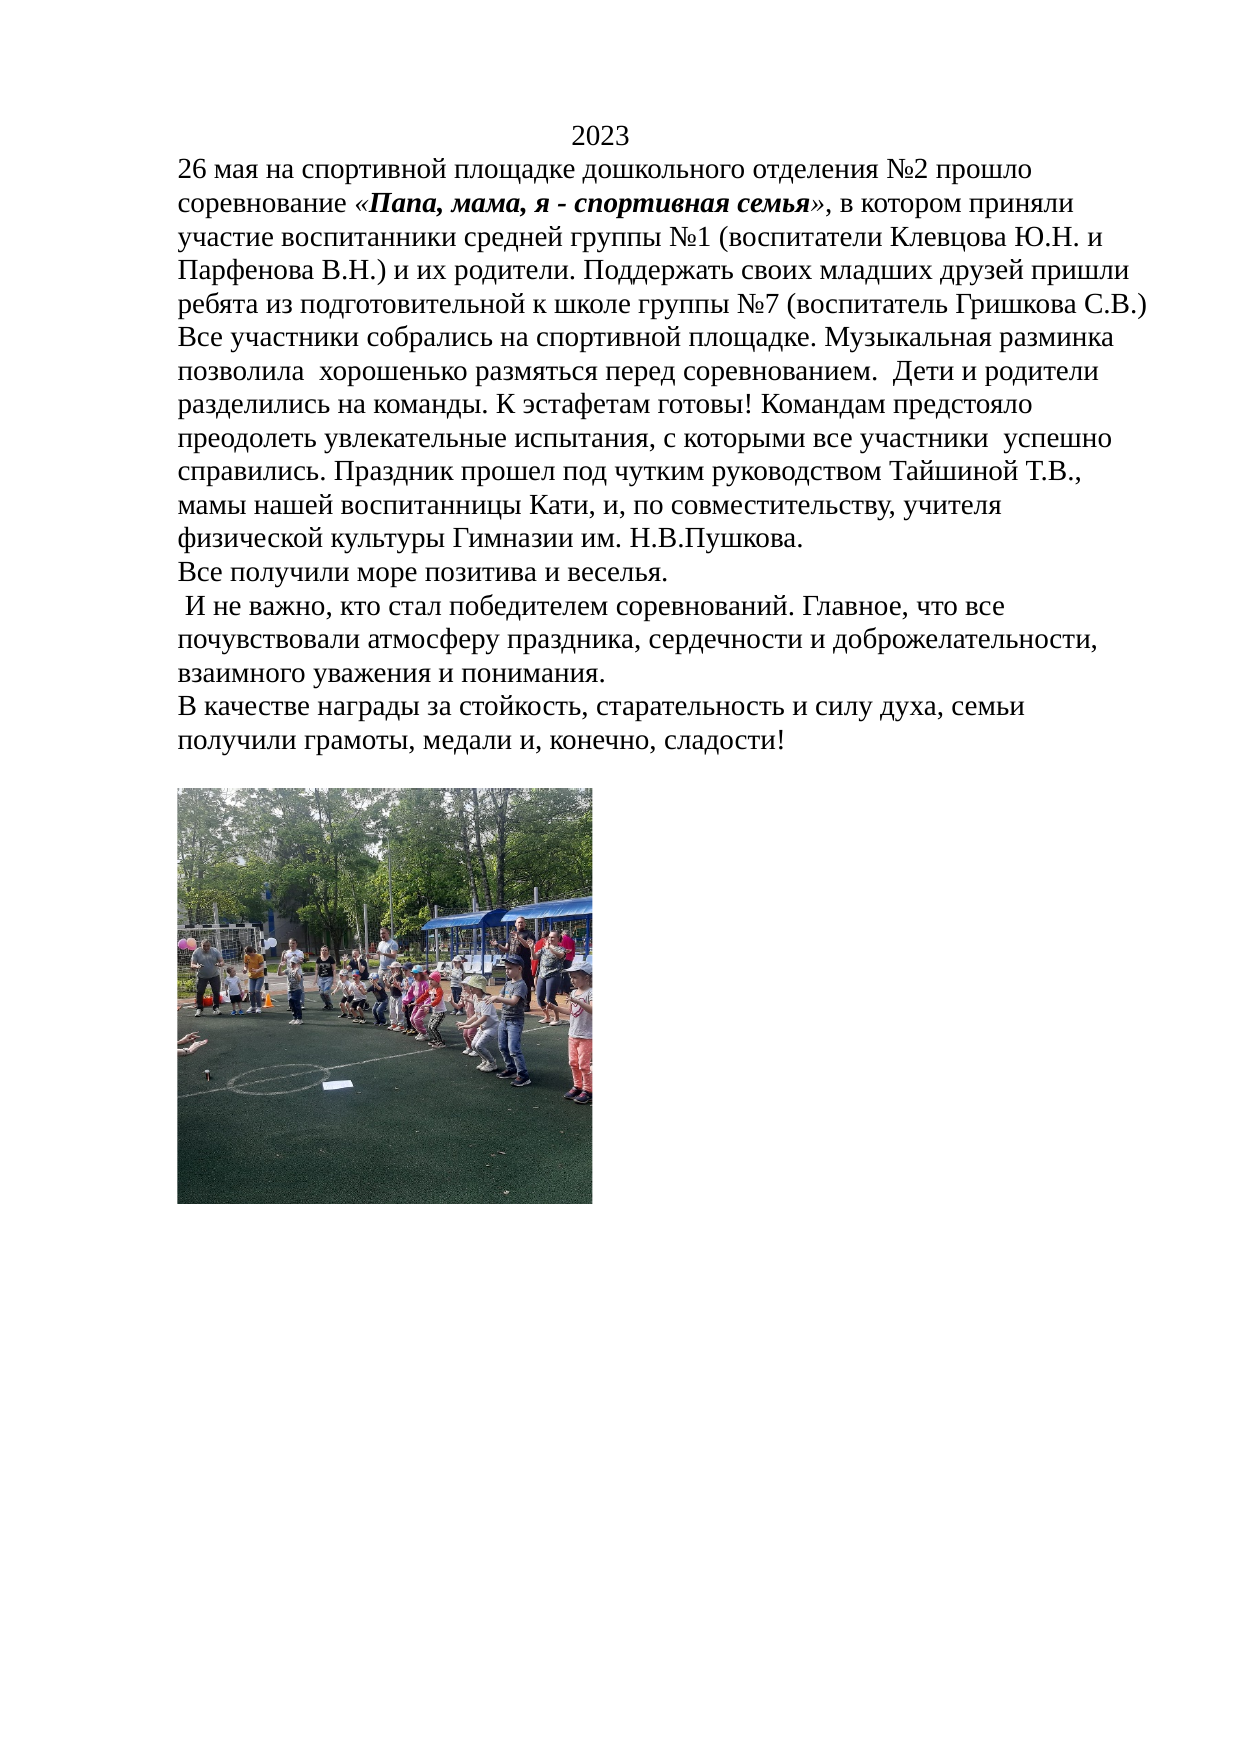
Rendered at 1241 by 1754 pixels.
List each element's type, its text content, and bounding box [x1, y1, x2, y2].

picture [177, 788, 593, 1204]
text В качестве награды за стойкость, старательность и силу духа, семьи получили грамоты, медали и, конечно, сладости! [177, 688, 1152, 755]
text 2023 [177, 118, 1152, 152]
text 26 мая на спортивной площадке дошкольного отделения №2 прошло соревнование «Папа, мама, я - спортивная семья», в котором приняли участие воспитанники средней группы №1 (воспитатели Клевцова Ю.Н. и Парфенова В.Н.) и их родители. Поддержать своих младших друзей пришли ребята из подготовительной к школе группы №7 (воспитатель Гришкова С.В.) Все участники собрались на спортивной площадке. Музыкальная разминка позволила хорошенько размяться перед соревнованием. Дети и родители разделились на команды. К эстафетам готовы! Командам предстояло преодолеть увлекательные испытания, с которыми все участники успешно справились. Праздник прошел под чутким руководством Тайшиной Т.В., мамы нашей воспитанницы Кати, и, по совместительству, учителя физической культуры Гимназии им. Н.В.Пушкова. [177, 152, 1152, 554]
text И не важно, кто стал победителем соревнований. Главное, что все почувствовали атмосферу праздника, сердечности и доброжелательности, взаимного уважения и понимания. [177, 588, 1152, 688]
text Все получили море позитива и веселья. [177, 554, 1152, 588]
